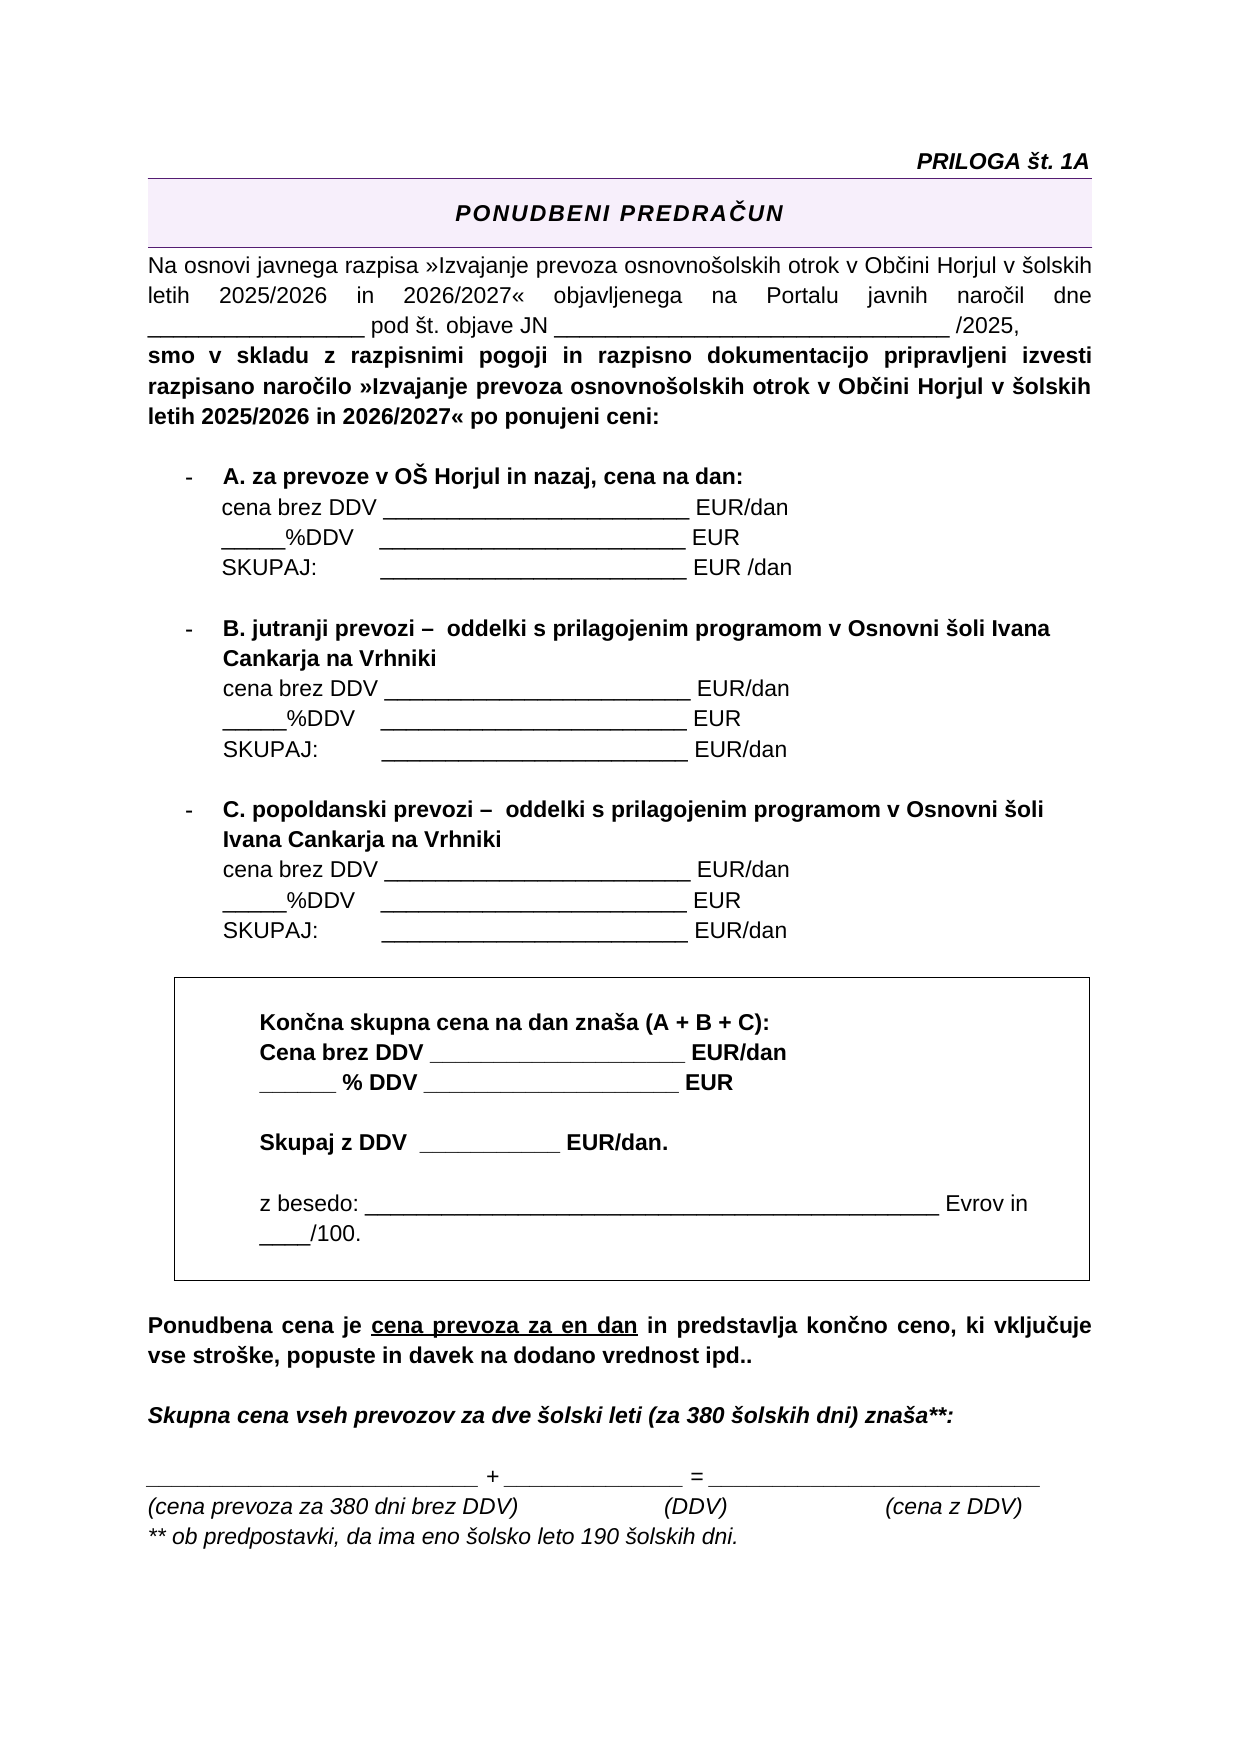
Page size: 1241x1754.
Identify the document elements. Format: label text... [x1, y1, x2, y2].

text Skupna cena vseh prevozov za dve šolski leti (za 380 šolskih dni) znaša**: [148, 1402, 1092, 1429]
text PRILOGA št. 1A [148, 148, 1092, 174]
text cena brez DDV ________________________ EUR/dan [223, 856, 1092, 883]
text SKUPAJ: ________________________ EUR /dan [221, 554, 1092, 581]
text __________________________ + ______________ = __________________________ [148, 1463, 1092, 1489]
text _____%DDV ________________________ EUR [223, 887, 1092, 913]
text Na osnovi javnega razpisa »Izvajanje prevoza osnovnošolskih otrok v Občini Horjul v šolskih letih 2025/2026 in 2026/2027« objavljenega na Portalu javnih naročil dne _________________ pod št. objave JN _______________________________ /2025, [148, 252, 1092, 339]
list C. popoldanski prevozi – oddelki s prilagojenim programom v Osnovni šoli Ivana Cankarja na Vrhniki [185, 796, 1092, 853]
text cena brez DDV ________________________ EUR/dan [223, 675, 1092, 701]
text (cena prevoza za 380 dni brez DDV) (DDV) (cena z DDV) [148, 1493, 1092, 1519]
list A. za prevoze v OŠ Horjul in nazaj, cena na dan: [185, 463, 1092, 490]
list B. jutranji prevozi – oddelki s prilagojenim programom v Osnovni šoli Ivana Cankarja na Vrhniki [185, 614, 1092, 671]
text smo v skladu z razpisnimi pogoji in razpisno dokumentacijo pripravljeni izvesti razpisano naročilo »Izvajanje prevoza osnovnošolskih otrok v Občini Horjul v šolskih letih 2025/2026 in 2026/2027« po ponujeni ceni: [148, 342, 1092, 429]
table_header Končna skupna cena na dan znaša (A + B + C): Cena brez DDV ____________________ EUR/dan ______ % DDV ____________________ EUR Skupaj z DDV ___________ EUR/dan. z besedo: _____________________________________________ Evrov in ____/100. [175, 978, 1089, 1280]
text _____%DDV ________________________ EUR [221, 524, 1092, 550]
text cena brez DDV ________________________ EUR/dan [221, 494, 1092, 520]
text PONUDBENI PREDRAČUN [148, 179, 1092, 247]
text ** ob predpostavki, da ima eno šolsko leto 190 šolskih dni. [148, 1523, 1092, 1549]
text SKUPAJ: ________________________ EUR/dan [223, 917, 1092, 943]
text SKUPAJ: ________________________ EUR/dan [223, 736, 1092, 762]
text _____%DDV ________________________ EUR [223, 705, 1092, 732]
text Ponudbena cena je cena prevoza za en dan in predstavlja končno ceno, ki vključuje vse stroške, popuste in davek na dodano vrednost ipd.. [148, 1312, 1092, 1368]
